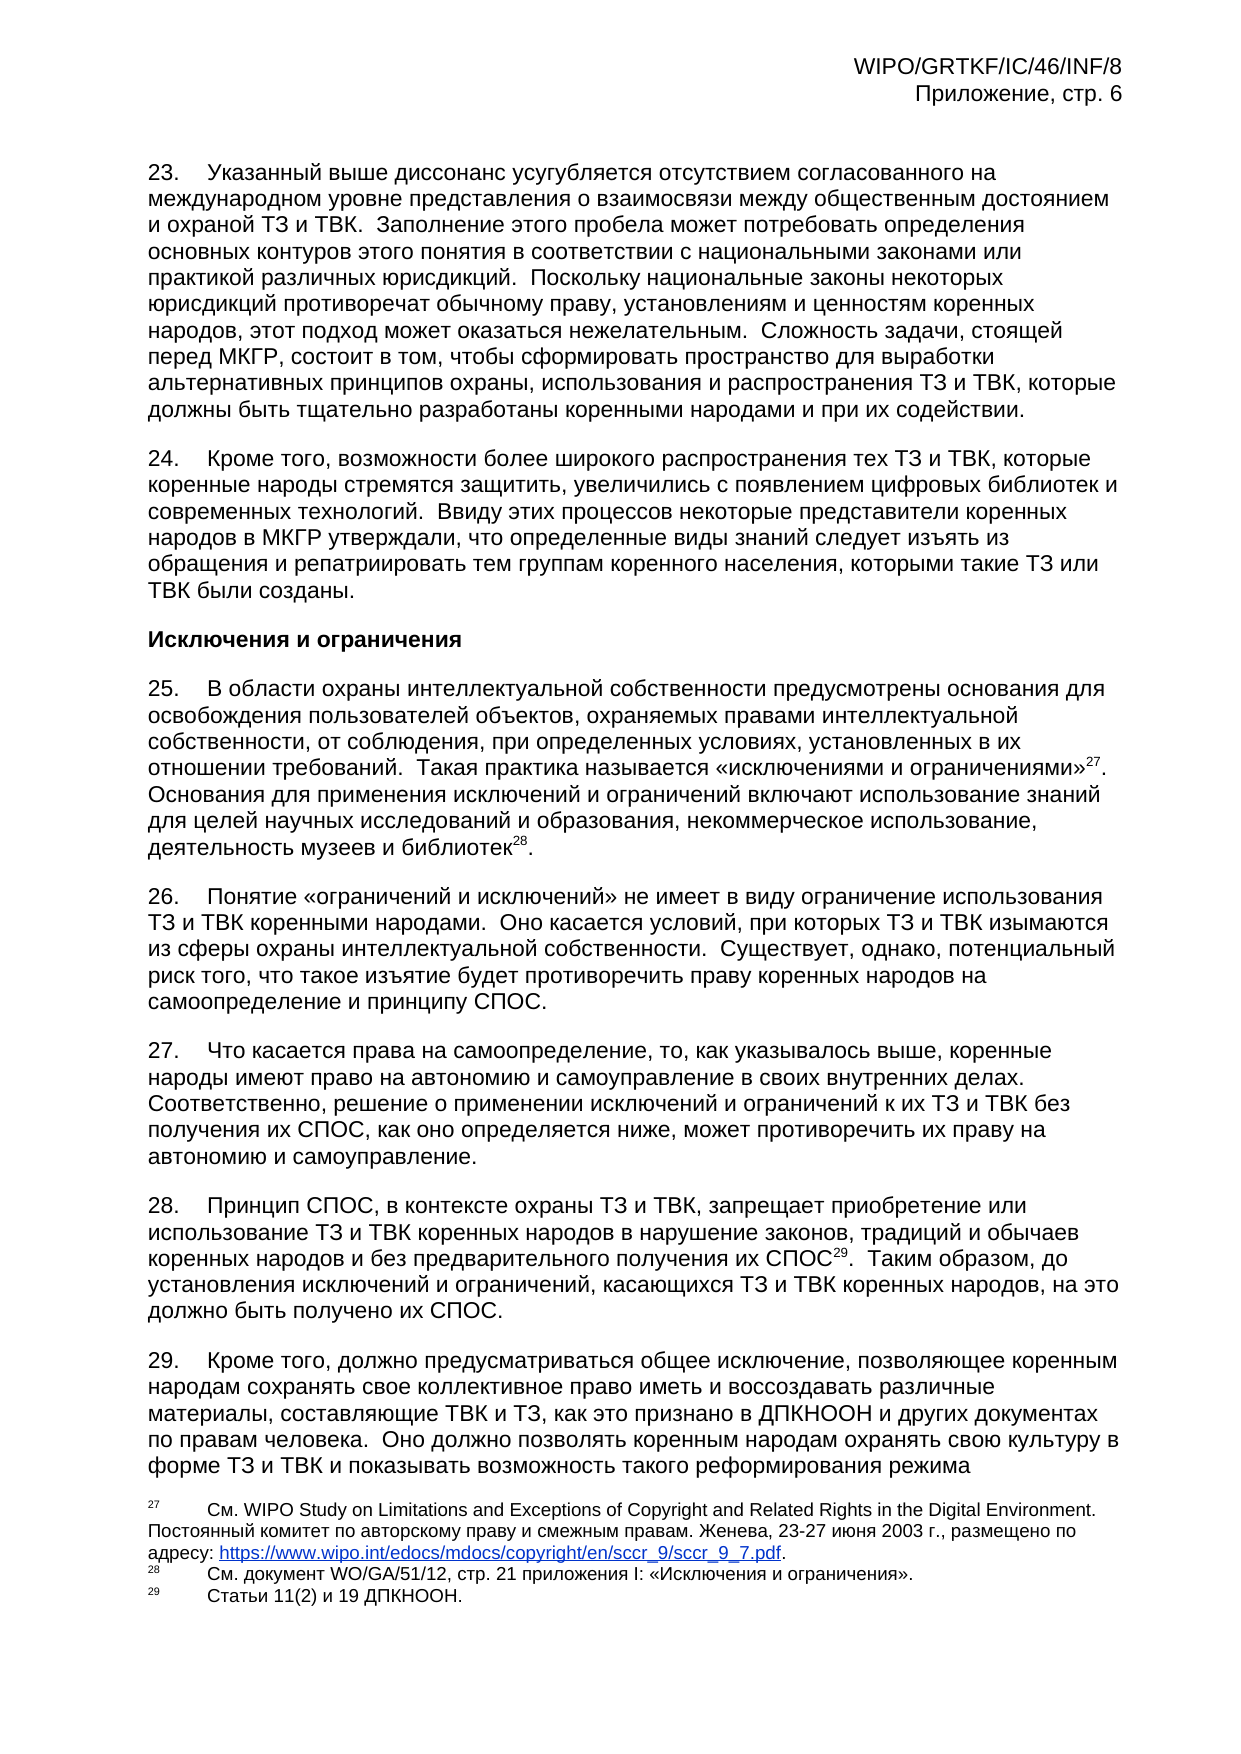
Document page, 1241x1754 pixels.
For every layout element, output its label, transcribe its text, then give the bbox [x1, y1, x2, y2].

text Принцип СПОС, в контексте охраны ТЗ и ТВК, запрещает приобретение или использование ТЗ и ТВК коренных народов в нарушение законов, традиций и обычаев коренных народов и без предварительного получения их СПОС. Таким образом, до установления исключений и ограничений, касающихся ТЗ и ТВК коренных народов, на это должно быть получено их СПОС. [148, 1192, 1122, 1324]
text Указанный выше диссонанс усугубляется отсутствием согласованного на международном уровне представления о взаимосвязи между общественным достоянием и охраной ТЗ и ТВК. Заполнение этого пробела может потребовать определения основных контуров этого понятия в соответствии с национальными законами или практикой различных юрисдикций. Поскольку национальные законы некоторых юрисдикций противоречат обычному праву, установлениям и ценностям коренных народов, этот подход может оказаться нежелательным. Сложность задачи, стоящей перед МКГР, состоит в том, чтобы сформировать пространство для выработки альтернативных принципов охраны, использования и распространения ТЗ и ТВК, которые должны быть тщательно разработаны коренными народами и при их содействии. [148, 158, 1122, 422]
text Понятие «ограничений и исключений» не имеет в виду ограничение использования ТЗ и ТВК коренными народами. Оно касается условий, при которых ТЗ и ТВК изымаются из сферы охраны интеллектуальной собственности. Существует, однако, потенциальный риск того, что такое изъятие будет противоречить праву коренных народов на самоопределение и принципу СПОС. [148, 883, 1122, 1014]
text В области охраны интеллектуальной собственности предусмотрены основания для освобождения пользователей объектов, охраняемых правами интеллектуальной собственности, от соблюдения, при определенных условиях, установленных в их отношении требований. Такая практика называется «исключениями и ограничениями». Основания для применения исключений и ограничений включают использование знаний для целей научных исследований и образования, некоммерческое использование, деятельность музеев и библиотек. [148, 675, 1122, 860]
text Исключения и ограничения [148, 626, 1122, 652]
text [148, 1347, 1122, 1478]
text Кроме того, возможности более широкого распространения тех ТЗ и ТВК, которые коренные народы стремятся защитить, увеличились с появлением цифровых библиотек и современных технологий. Ввиду этих процессов некоторые представители коренных народов в МКГР утверждали, что определенные виды знаний следует изъять из обращения и репатриировать тем группам коренного населения, которыми такие ТЗ или ТВК были созданы. [148, 445, 1122, 603]
text Что касается права на самоопределение, то, как указывалось выше, коренные народы имеют право на автономию и самоуправление в своих внутренних делах. Соответственно, решение о применении исключений и ограничений к их ТЗ и ТВК без получения их СПОС, как оно определяется ниже, может противоречить их праву на автономию и самоуправление. [148, 1037, 1122, 1169]
